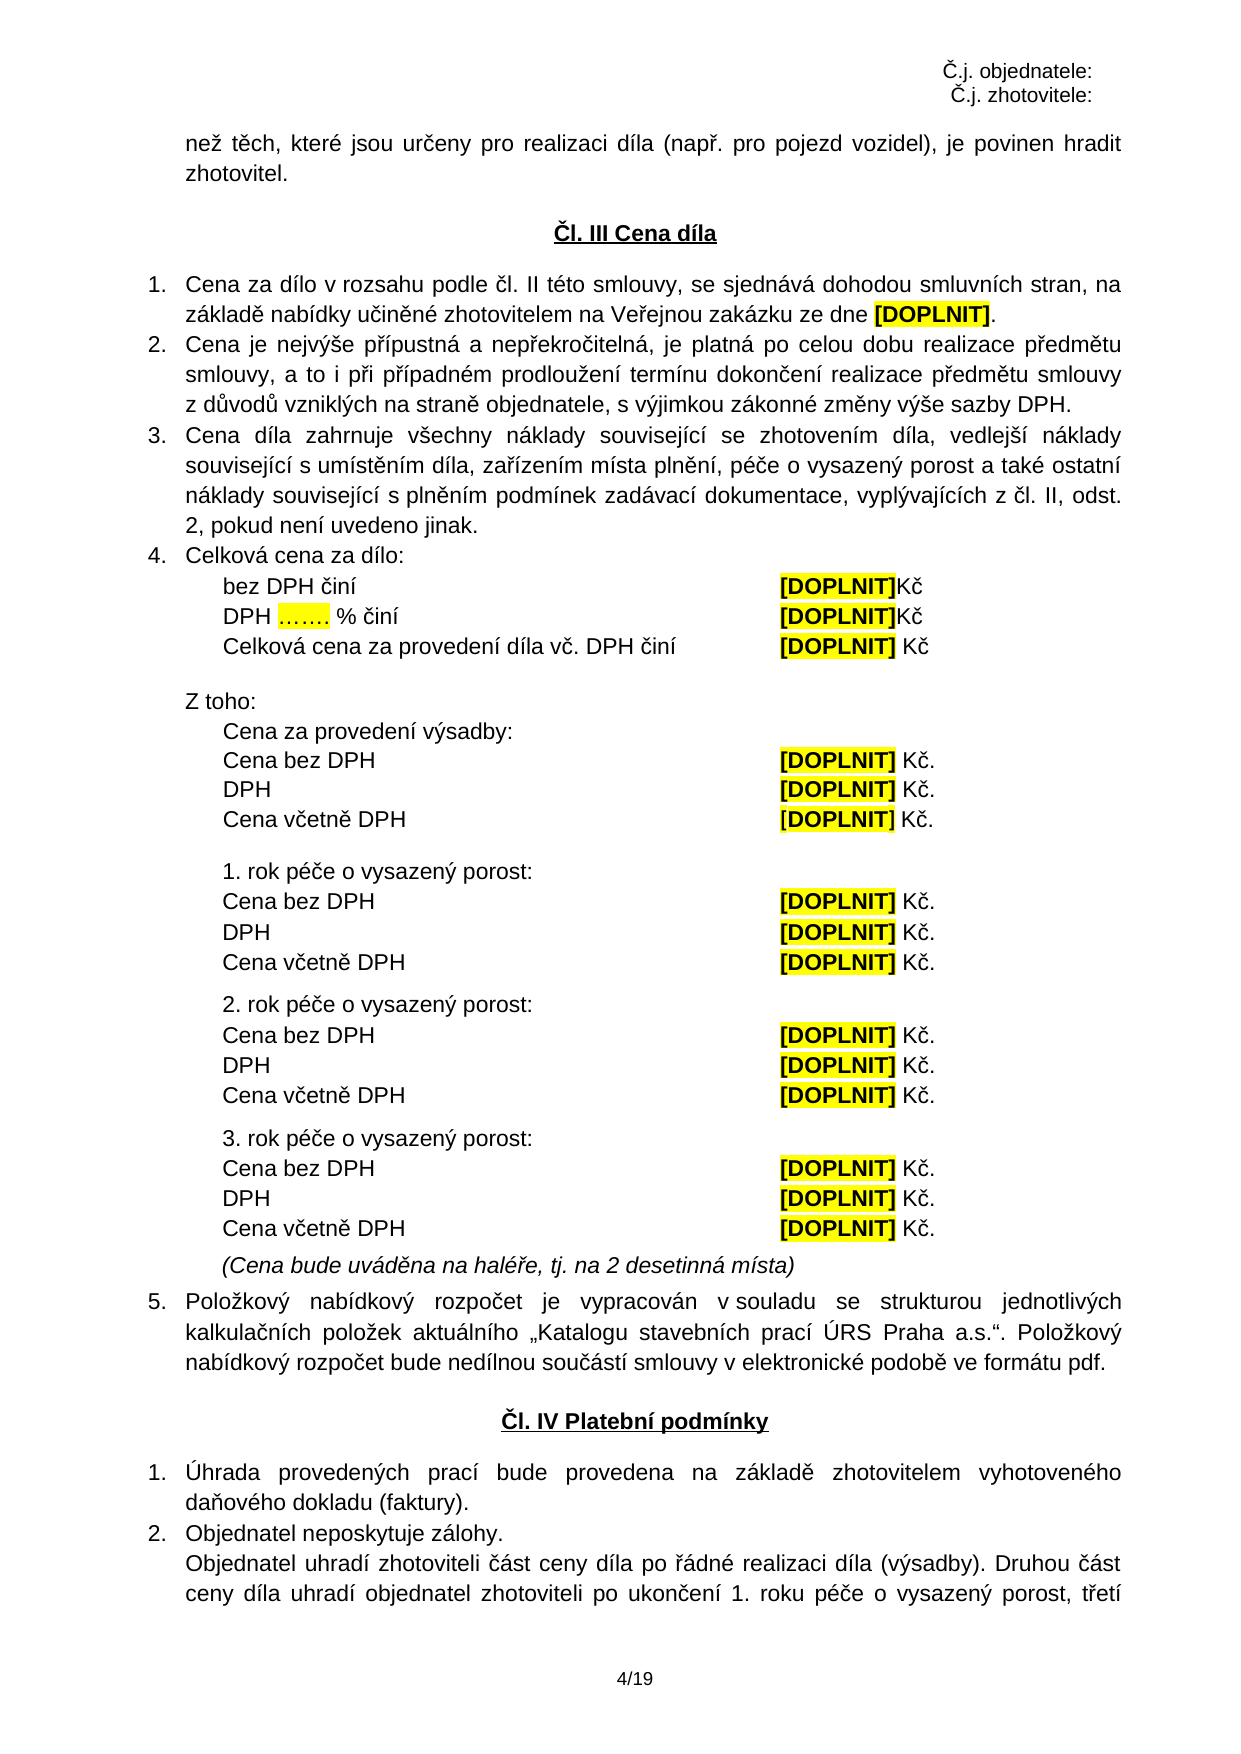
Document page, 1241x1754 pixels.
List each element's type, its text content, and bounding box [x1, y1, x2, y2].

list Cena díla zahrnuje všechny náklady související se zhotovením díla, vedlejší náklady související s umístěním díla, zařízením místa plnění, péče o vysazený porost a také ostatní náklady související s plněním podmínek zadávací dokumentace, vyplývajících z čl. II, odst. 2, pokud není uvedeno jinak. [148, 422, 1122, 538]
list Cena je nejvýše přípustná a nepřekročitelná, je platná po celou dobu realizace předmětu smlouvy, a to i při případném prodloužení termínu dokončení realizace předmětu smlouvy z důvodů vzniklých na straně objednatele, s výjimkou zákonné změny výše sazby DPH. [148, 331, 1122, 418]
text Čl. III Cena díla [148, 219, 1122, 246]
text Cena bez DPH [DOPLNIT] Kč. [185, 888, 780, 915]
list Celková cena za provedení díla vč. DPH činí [DOPLNIT] Kč [223, 633, 780, 659]
text Cena bez DPH [DOPLNIT] Kč. [896, 747, 1122, 773]
text Cena za provedení výsadby: [223, 718, 1122, 744]
text DPH [DOPLNIT] Kč. [148, 1185, 780, 1212]
text DPH [DOPLNIT] Kč. [896, 776, 1122, 802]
list DPH ……. % činí [DOPLNIT]Kč [896, 603, 1122, 629]
list Celková cena za provedení díla vč. DPH činí [DOPLNIT] Kč [896, 633, 1122, 659]
text Čl. IV Platební podmínky [148, 1408, 1122, 1434]
list Objednatel neposkytuje zálohy. [148, 1519, 1122, 1546]
text 3. rok péče o vysazený porost: [185, 1125, 1122, 1151]
text Cena včetně DPH [DOPLNIT] Kč. [896, 1082, 1122, 1108]
text 2. rok péče o vysazený porost: [185, 991, 1122, 1018]
text Cena včetně DPH [DOPLNIT] Kč. [896, 949, 1122, 975]
list Cena za dílo v rozsahu podle čl. II této smlouvy, se sjednává dohodou smluvních stran, na základě nabídky učiněné zhotovitelem na Veřejnou zakázku ze dne [DOPLNIT]. [148, 271, 1122, 327]
text Cena bez DPH [DOPLNIT] Kč. [223, 747, 780, 773]
text DPH [DOPLNIT] Kč. [223, 776, 780, 802]
text Cena včetně DPH [DOPLNIT] Kč. [896, 1215, 1122, 1242]
text DPH [DOPLNIT] Kč. [896, 1052, 1122, 1078]
list Celková cena za dílo: [148, 542, 1122, 569]
list Z toho: [185, 688, 1122, 714]
list Cena včetně DPH [DOPLNIT] Kč. [895, 805, 1122, 833]
list bez DPH činí [DOPLNIT]Kč [223, 573, 780, 599]
text Cena bez DPH [DOPLNIT] Kč. [896, 1022, 1122, 1048]
text Cena včetně DPH [DOPLNIT] Kč. [148, 949, 780, 975]
text DPH [DOPLNIT] Kč. [148, 1052, 780, 1078]
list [185, 1550, 1122, 1606]
list Položkový nabídkový rozpočet je vypracován v souladu se strukturou jednotlivých kalkulačních položek aktuálního „Katalogu stavebních prací ÚRS Praha a.s.“. Položkový nabídkový rozpočet bude nedílnou součástí smlouvy v elektronické podobě ve formátu pdf. [148, 1288, 1122, 1375]
text DPH [DOPLNIT] Kč. [896, 1185, 1122, 1212]
text Cena včetně DPH [DOPLNIT] Kč. [148, 1215, 780, 1242]
text 1. rok péče o vysazený porost: [185, 858, 1122, 884]
list bez DPH činí [DOPLNIT]Kč [896, 573, 1122, 599]
text Cena bez DPH [DOPLNIT] Kč. [896, 888, 1122, 915]
text Cena bez DPH [DOPLNIT] Kč. [896, 1155, 1122, 1181]
list DPH ……. % činí [DOPLNIT]Kč [330, 603, 780, 629]
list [148, 130, 1122, 186]
list Úhrada provedených prací bude provedena na základě zhotovitelem vyhotoveného daňového dokladu (faktury). [148, 1459, 1122, 1516]
text Cena bez DPH [DOPLNIT] Kč. [185, 1022, 780, 1048]
text Cena bez DPH [DOPLNIT] Kč. [185, 1155, 780, 1181]
text DPH [DOPLNIT] Kč. [148, 918, 1122, 945]
text (Cena bude uváděna na haléře, tj. na 2 desetinná místa) [148, 1252, 1122, 1278]
text Cena včetně DPH [DOPLNIT] Kč. [148, 1082, 780, 1108]
list Cena včetně DPH [DOPLNIT] Kč. [223, 805, 780, 833]
